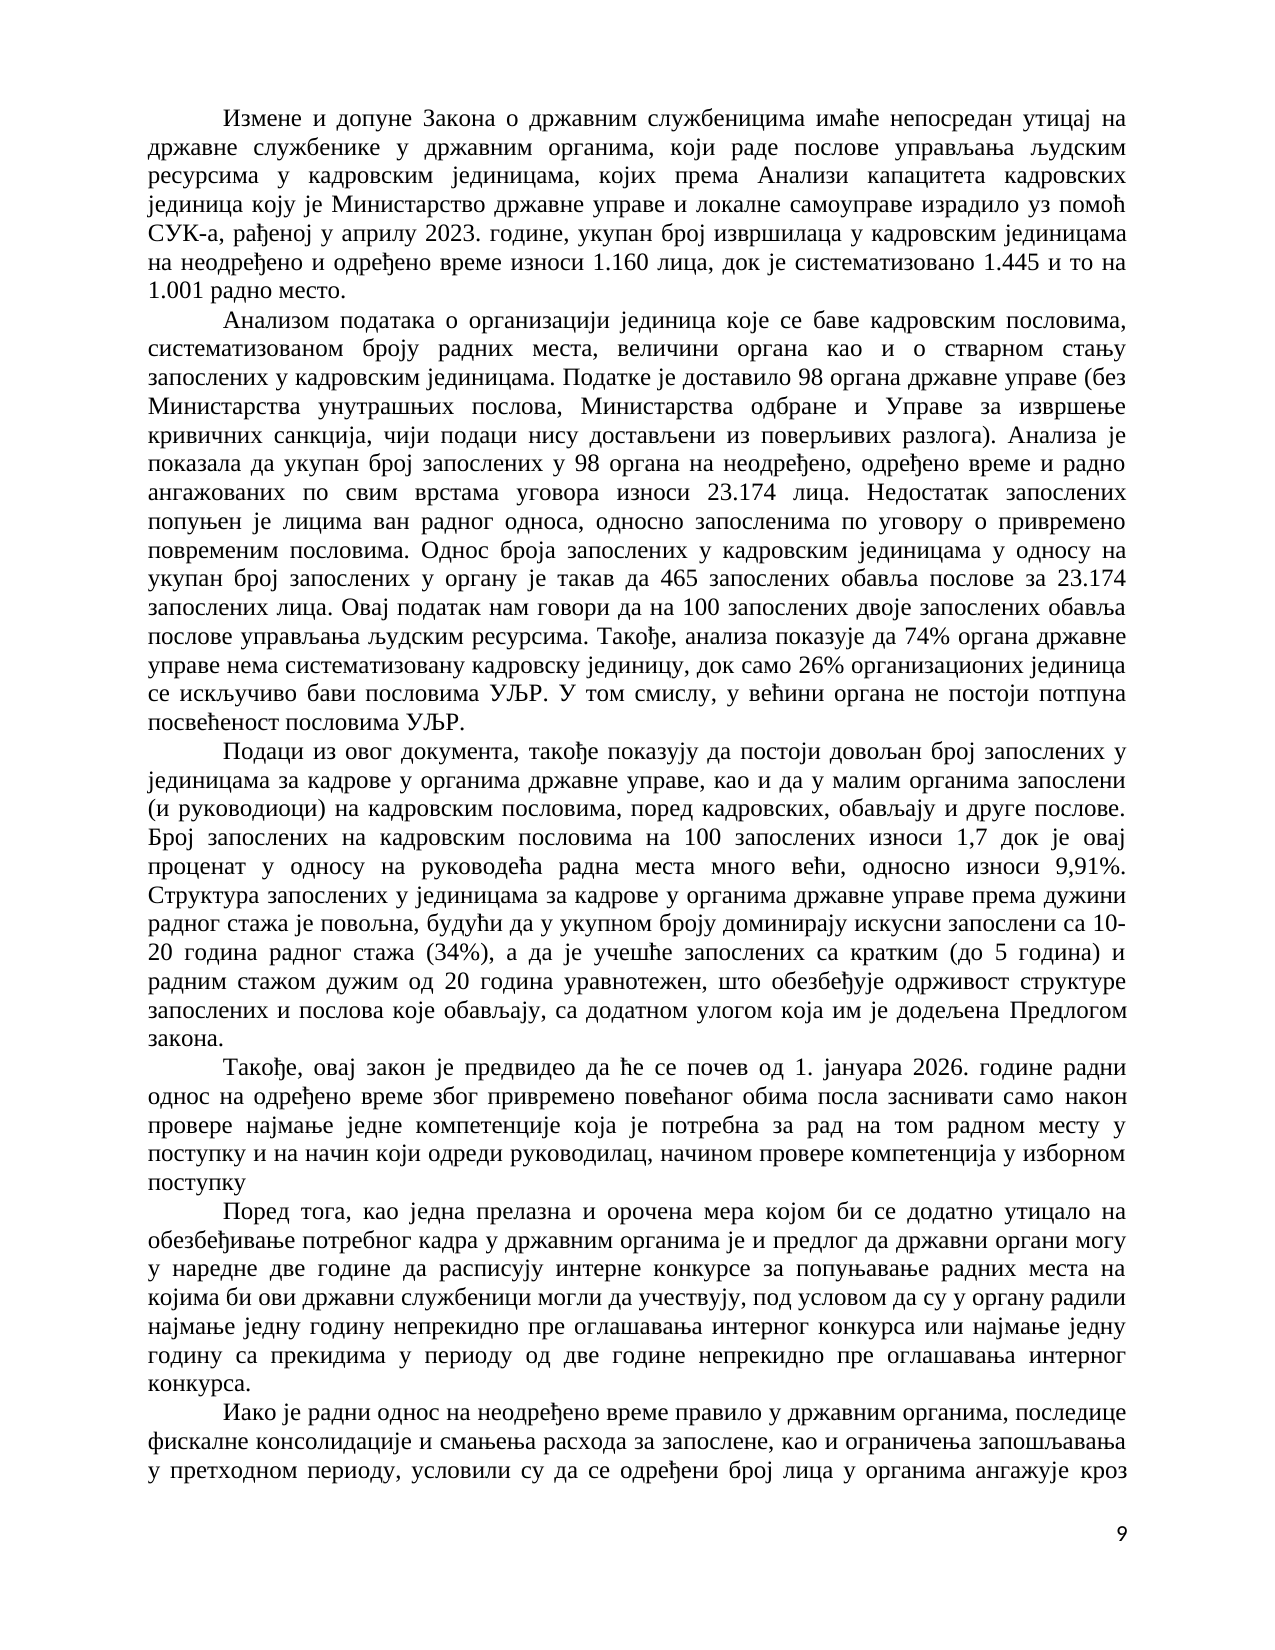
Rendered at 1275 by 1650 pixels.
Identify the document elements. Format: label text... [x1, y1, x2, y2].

text Измене и допуне Закона о државним службеницима имаће непосредан утицај на државне службенике у државним органима, који раде послове управљања људским ресурсима у кадровским јединицама, којих према Анализи капацитета кадровских јединица коју је Министарство државне управе и локалне самоуправе израдило уз помоћ СУК-а, рађеној у априлу 2023. године, укупан број извршилаца у кадровским јединицама на неодређено и одређено време износи 1.160 лица, док је систематизовано 1.445 и то на 1.001 радно место. [148, 103, 1127, 305]
text Поред тога, као једна прелазна и орочена мера којом би се додатно утицало на обезбеђивање потребног кадра у државним органима је и предлог да државни органи могу у наредне две године да расписују интерне конкурсе за попуњавање радних места на којима би ови државни службеници могли да учествују, под условом да су у органу радили најмање једну годину непрекидно пре оглашавања интерног конкурса или најмање једну годину са прекидима у периоду од две године непрекидно пре оглашавања интерног конкурса. [148, 1196, 1127, 1397]
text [148, 1397, 1127, 1483]
text Такође, овај закон је предвидео да ће се почев од 1. јануара 2026. године радни однос на одређено време због привремено повећаног обима посла заснивати само након провере најмање једне компетенције која је потребна за рад на том радном месту у поступку и на начин који одреди руководилац, начином провере компетенција у изборном поступку [148, 1052, 1127, 1196]
text Анализом података о организацији јединица које се баве кадровским пословима, систематизованом броју радних места, величини органа као и о стварном стању запослених у кадровским јединицама. Податке је доставило 98 органа државне управе (без Министарства унутрашњих послова, Министарства одбране и Управе за извршење кривичних санкција, чији подаци нису достављени из поверљивих разлога). Анализа је показала да укупан број запослених у 98 органа на неодређено, одређено време и радно ангажованих по свим врстама уговора износи 23.174 лица. Недостатак запослених попуњен је лицима ван радног односа, односно запосленима по уговору о привремено повременим пословима. Однос броја запослених у кадровским јединицама у односу на укупан број запослених у органу је такав да 465 запослених обавља послове за 23.174 запослених лица. Овај податак нам говори да на 100 запослених двоје запослених обавља послове управљања људским ресурсима. Такође, анализа показује да 74% органа државне управе нема систематизовану кадровску јединицу, док само 26% организационих јединица се искључиво бави пословима УЉР. У том смислу, у већини органа не постоји потпуна посвећеност пословима УЉР. [148, 305, 1127, 736]
text Подаци из овог документа, такође показују да постоји довољан број запослених у јединицама за кадрове у органима државне управе, као и да у малим органима запослени (и руководиоци) на кадровским пословима, поред кадровских, обављају и друге послове. Број запослених на кадровским пословима на 100 запослених износи 1,7 док је овај проценат у односу на руководећа радна места много већи, односно износи 9,91%. Структура запослених у јединицама за кадрове у органима државне управе према дужини радног стажа је повољна, будући да у укупном броју доминирају искусни запослени са 10-20 година радног стажа (34%), а да је учешће запослених са кратким (до 5 година) и радним стажом дужим од 20 година уравнотежен, што обезбеђује одрживост структуре запослених и послова које обављају, са додатном улогом која им је додељена Предлогом закона. [148, 736, 1127, 1052]
